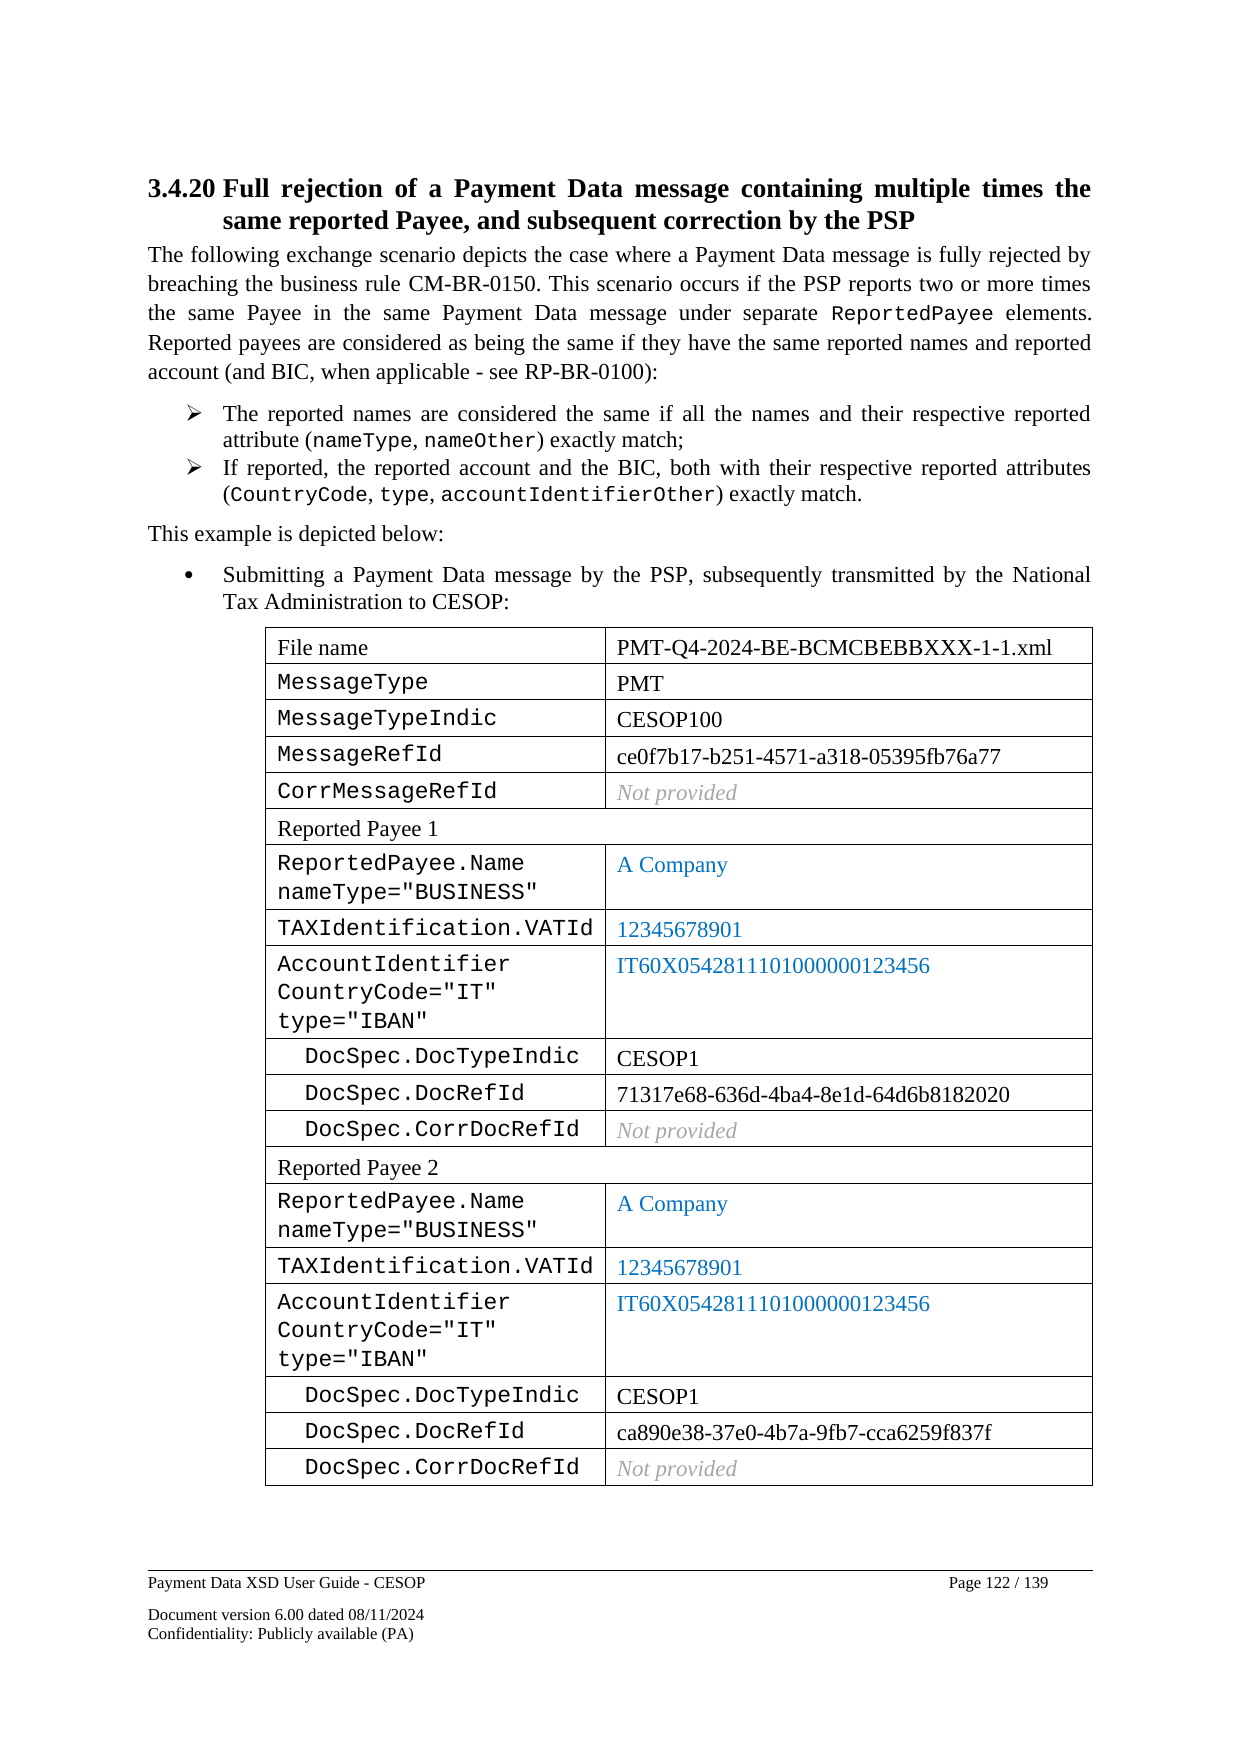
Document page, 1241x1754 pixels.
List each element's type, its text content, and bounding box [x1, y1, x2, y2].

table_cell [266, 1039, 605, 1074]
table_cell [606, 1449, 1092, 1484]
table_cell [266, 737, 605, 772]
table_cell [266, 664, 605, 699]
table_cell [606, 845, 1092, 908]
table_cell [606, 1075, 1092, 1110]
list The reported names are considered the same if all the names and their respective reported attribute (nameType, nameOther) exactly match; [185, 400, 1093, 454]
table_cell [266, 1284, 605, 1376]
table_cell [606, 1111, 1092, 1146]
text This example is depicted below: [148, 520, 1093, 546]
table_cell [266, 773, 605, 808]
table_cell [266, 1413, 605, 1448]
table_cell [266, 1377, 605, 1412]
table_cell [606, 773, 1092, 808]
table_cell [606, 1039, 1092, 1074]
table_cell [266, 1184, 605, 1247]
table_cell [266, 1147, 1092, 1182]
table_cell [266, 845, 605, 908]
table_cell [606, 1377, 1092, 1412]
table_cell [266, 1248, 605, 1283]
subtitle Full rejection of a Payment Data message containing multiple times the same reported Payee, and subsequent correction by the PSP [148, 173, 1093, 235]
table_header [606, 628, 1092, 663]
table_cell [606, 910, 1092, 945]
text The following exchange scenario depicts the case where a Payment Data message is fully rejected by breaching the business rule CM-BR-0150. This scenario occurs if the PSP reports two or more times the same Payee in the same Payment Data message under separate ReportedPayee elements. Reported payees are considered as being the same if they have the same reported names and reported account (and BIC, when applicable - see RP-BR-0100): [148, 241, 1093, 384]
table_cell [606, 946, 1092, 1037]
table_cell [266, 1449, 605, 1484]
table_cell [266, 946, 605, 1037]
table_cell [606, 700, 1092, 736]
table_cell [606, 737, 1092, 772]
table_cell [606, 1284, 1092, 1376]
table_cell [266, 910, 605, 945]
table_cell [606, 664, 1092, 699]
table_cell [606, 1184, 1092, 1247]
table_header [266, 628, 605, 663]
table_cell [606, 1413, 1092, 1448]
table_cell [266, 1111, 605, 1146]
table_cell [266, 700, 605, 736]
list If reported, the reported account and the BIC, both with their respective reported attributes (CountryCode, type, accountIdentifierOther) exactly match. [185, 454, 1093, 508]
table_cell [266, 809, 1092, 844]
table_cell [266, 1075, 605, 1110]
list Submitting a Payment Data message by the PSP, subsequently transmitted by the National Tax Administration to CESOP: [185, 562, 1093, 614]
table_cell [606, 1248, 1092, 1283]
